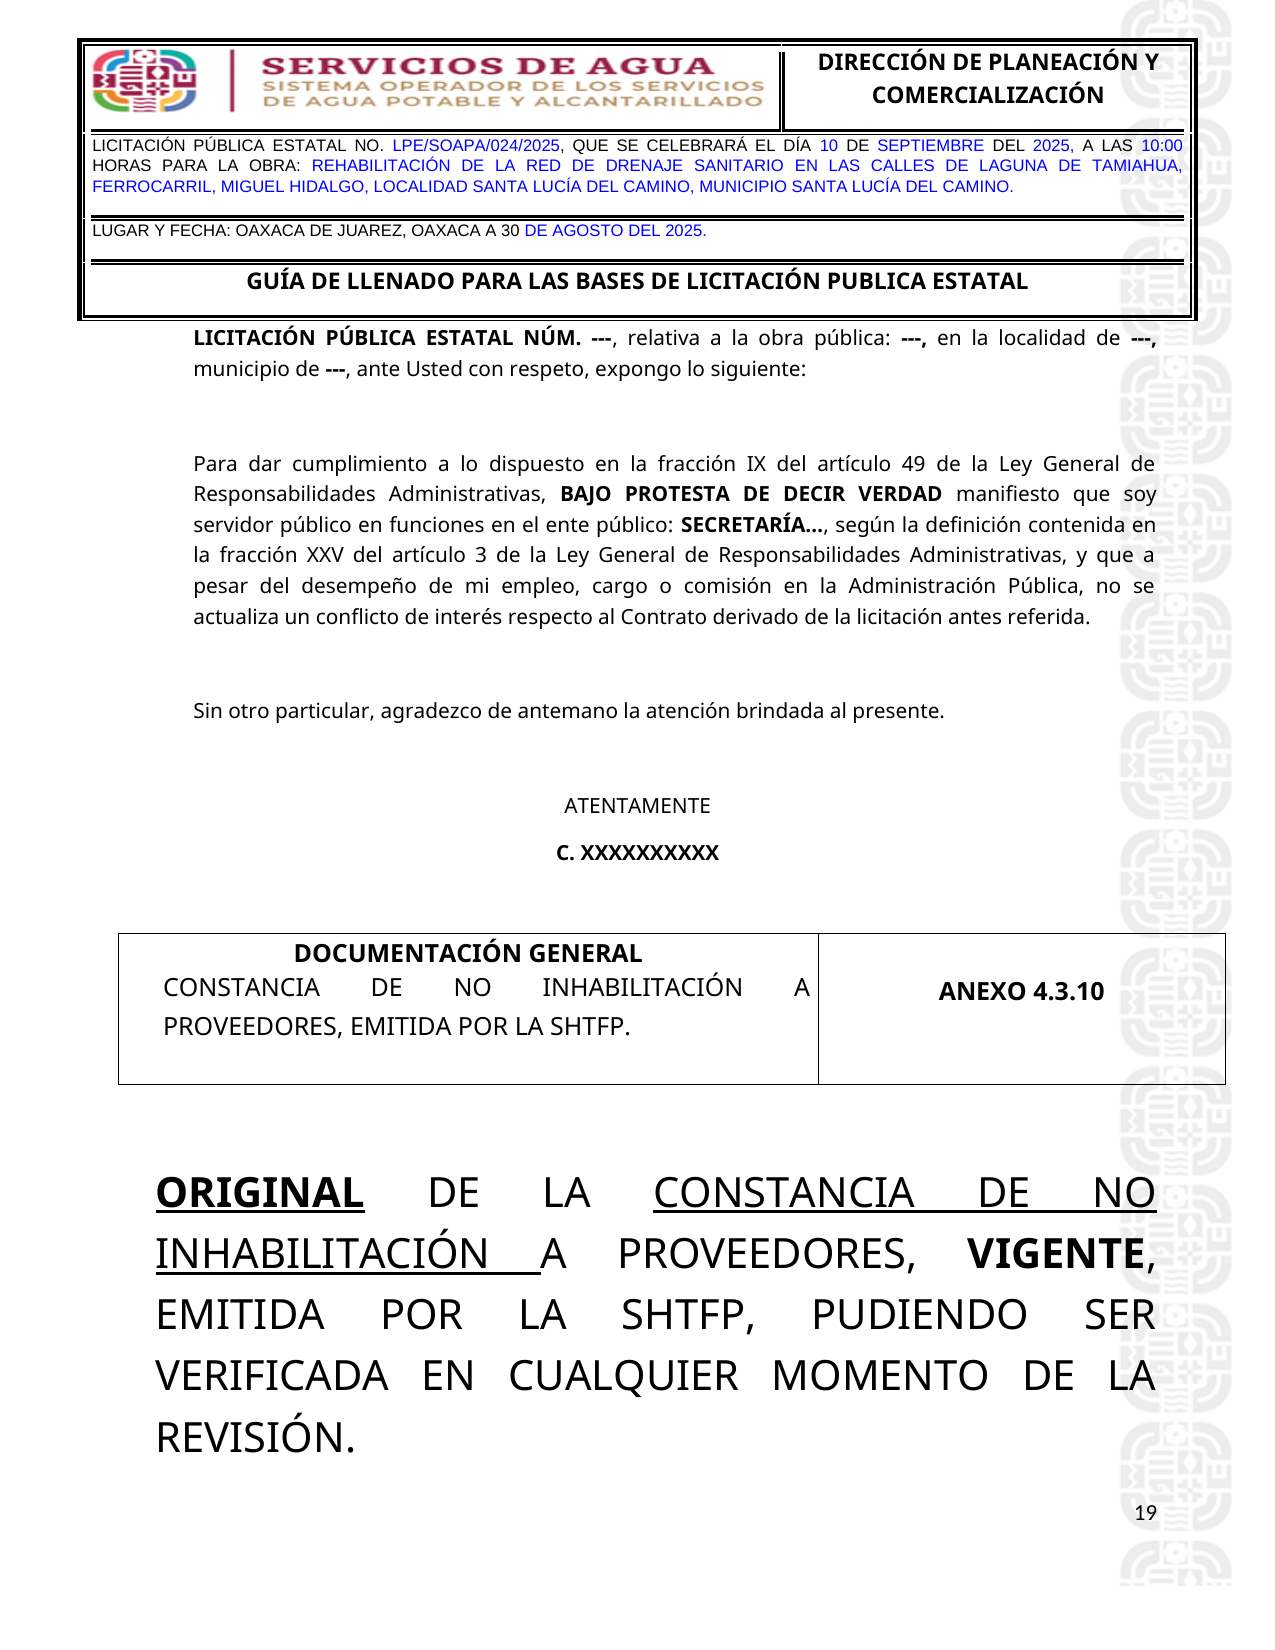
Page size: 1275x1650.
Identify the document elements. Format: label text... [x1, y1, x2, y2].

text Sin otro particular, agradezco de antemano la atención brindada al presente. [193, 696, 1157, 725]
text ORIGINAL DE LA CONSTANCIA DE NO INHABILITACIÓN A PROVEEDORES, VIGENTE, EMITIDA POR LA SHTFP, PUDIENDO SER VERIFICADA EN CUALQUIER MOMENTO DE LA REVISIÓN. [156, 1162, 1157, 1464]
text Para dar cumplimiento a lo dispuesto en la fracción IX del artículo 49 de la Ley General de Responsabilidades Administrativas, BAJO PROTESTA DE DECIR VERDAD manifiesto que soy servidor público en funciones en el ente público: SECRETARÍA…, según la definición contenida en la fracción XXV del artículo 3 de la Ley General de Responsabilidades Administrativas, y que a pesar del desempeño de mi empleo, cargo o comisión en la Administración Pública, no se actualiza un conflicto de interés respecto al Contrato derivado de la licitación antes referida. [193, 449, 1157, 630]
table_header ANEXO 4.3.10 [819, 934, 1225, 1084]
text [193, 154, 1157, 215]
picture [1105, 0, 1235, 1586]
picture [1105, 42, 1194, 320]
text ATENTAMENTE [118, 791, 1157, 819]
picture [88, 46, 773, 123]
text C. XXXXXXXXXX [118, 838, 1157, 867]
picture [1106, 56, 1114, 67]
table_header DOCUMENTACIÓN GENERAL CONSTANCIA DE NO INHABILITACIÓN A PROVEEDORES, EMITIDA POR LA SHTFP. [119, 934, 818, 1084]
